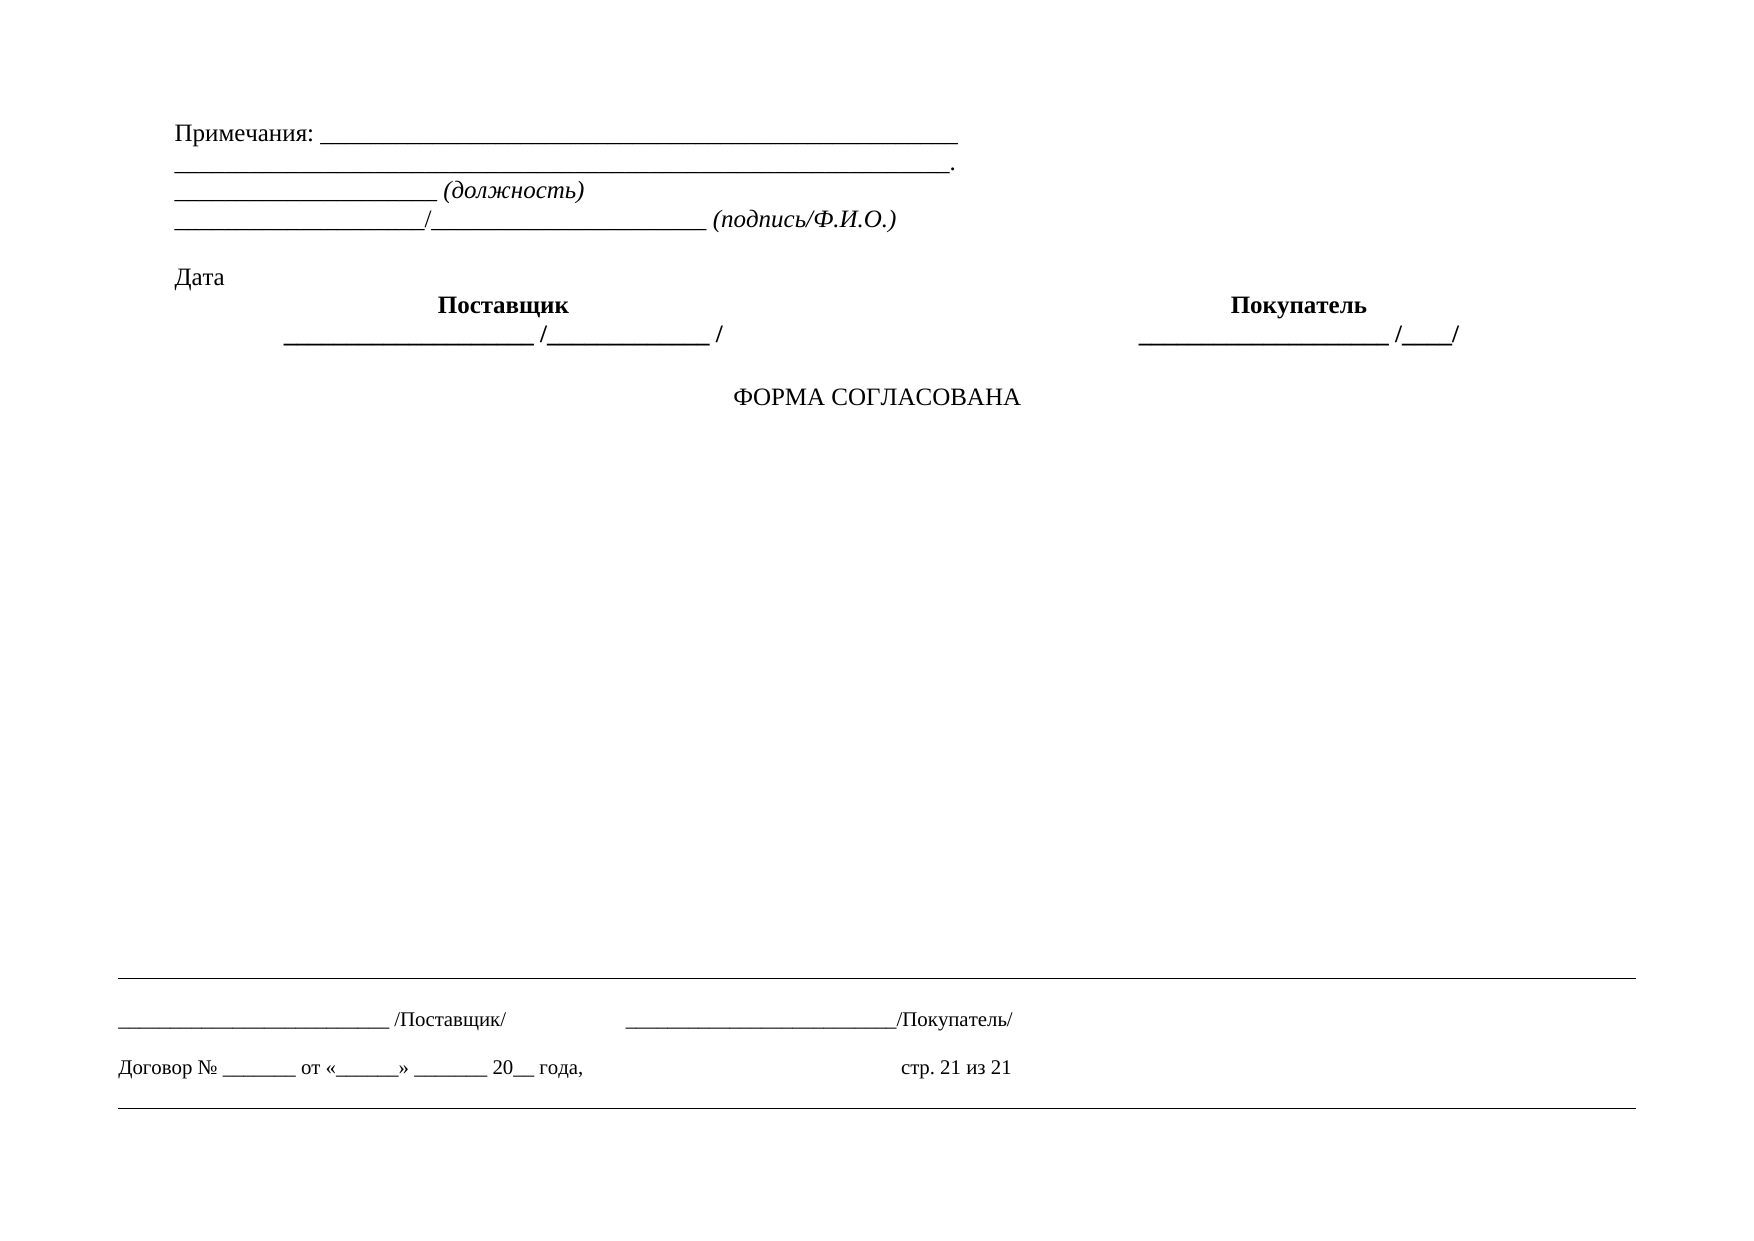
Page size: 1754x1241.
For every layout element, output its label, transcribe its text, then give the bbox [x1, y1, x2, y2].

table_header Поставщик ____________________ /_____________ / [118, 291, 888, 348]
text ФОРМА СОГЛАСОВАНА [118, 382, 1636, 411]
text Примечания: ___________________________________________________ [118, 118, 1636, 147]
text ______________________________________________________________. [118, 147, 1636, 176]
text _____________________ (должность) [118, 176, 1636, 204]
text ____________________/______________________ (подпись/Ф.И.О.) [118, 204, 1636, 233]
table_header Покупатель ____________________ /____/ [888, 291, 1709, 348]
text Дата [118, 262, 1636, 291]
